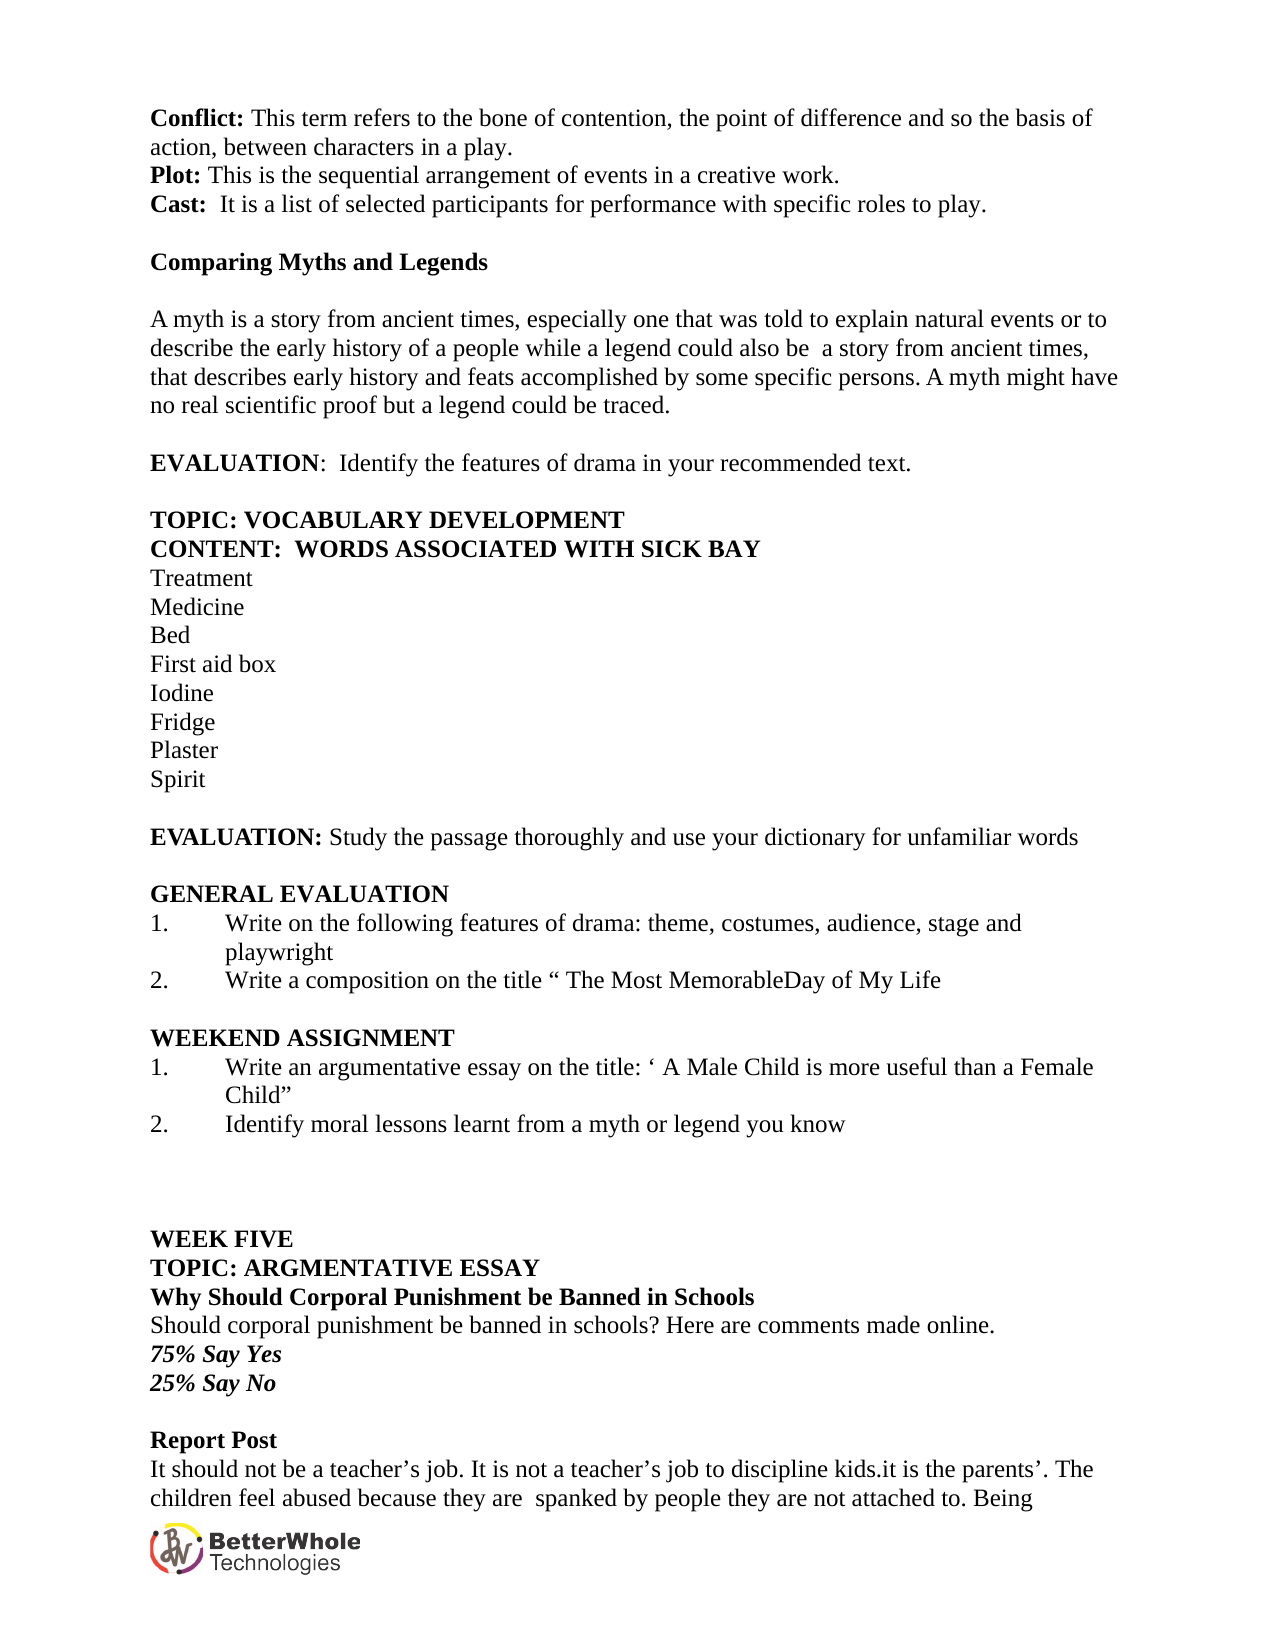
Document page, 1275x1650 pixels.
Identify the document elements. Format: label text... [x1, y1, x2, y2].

text playwright [150, 937, 1125, 966]
text Bed [150, 621, 1125, 649]
text First aid box [150, 649, 1125, 678]
text Plot: This is the sequential arrangement of events in a creative work. [150, 161, 1125, 189]
text Plaster [150, 736, 1125, 764]
list Write an argumentative essay on the title: ‘ A Male Child is more useful than a Female [150, 1052, 1125, 1081]
text WEEK FIVE [150, 1224, 1125, 1253]
text EVALUATION: Identify the features of drama in your recommended text. [150, 448, 1125, 477]
text Conflict: This term refers to the bone of contention, the point of difference and so the basis of action, between characters in a play. [150, 103, 1125, 161]
text Treatment [150, 563, 1125, 592]
text Cast: It is a list of selected participants for performance with specific roles to play. [150, 189, 1125, 218]
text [150, 1454, 1125, 1512]
text Child” [150, 1081, 1125, 1109]
text A myth is a story from ancient times, especially one that was told to explain natural events or to describe the early history of a people while a legend could also be a story from ancient times, that describes early history and feats accomplished by some specific persons. A myth might have no real scientific proof but a legend could be traced. [150, 304, 1125, 419]
text 75% Say Yes [150, 1339, 1125, 1368]
subtitle Why Should Corporal Punishment be Banned in Schools [150, 1282, 1125, 1311]
text Fridge [150, 707, 1125, 736]
text GENERAL EVALUATION [150, 879, 1125, 908]
text Spirit [150, 764, 1125, 793]
text Should corporal punishment be banned in schools? Here are comments made online. [150, 1311, 1125, 1339]
text Medicine [150, 592, 1125, 621]
text CONTENT: WORDS ASSOCIATED WITH SICK BAY [150, 534, 1125, 563]
list Write a composition on the title “ The Most MemorableDay of My Life [150, 966, 1125, 994]
text Report Post [150, 1426, 1125, 1454]
list Write on the following features of drama: theme, costumes, audience, stage and [150, 908, 1125, 937]
text WEEKEND ASSIGNMENT [150, 1023, 1125, 1052]
text Comparing Myths and Legends [150, 247, 1125, 276]
text EVALUATION: Study the passage thoroughly and use your dictionary for unfamiliar words [150, 822, 1125, 851]
text 25% Say No [150, 1368, 1125, 1397]
list Identify moral lessons learnt from a myth or legend you know [150, 1109, 1125, 1138]
subtitle TOPIC: ARGMENTATIVE ESSAY [150, 1253, 1125, 1282]
text TOPIC: VOCABULARY DEVELOPMENT [150, 506, 1125, 534]
text Iodine [150, 678, 1125, 707]
picture [150, 1523, 360, 1575]
